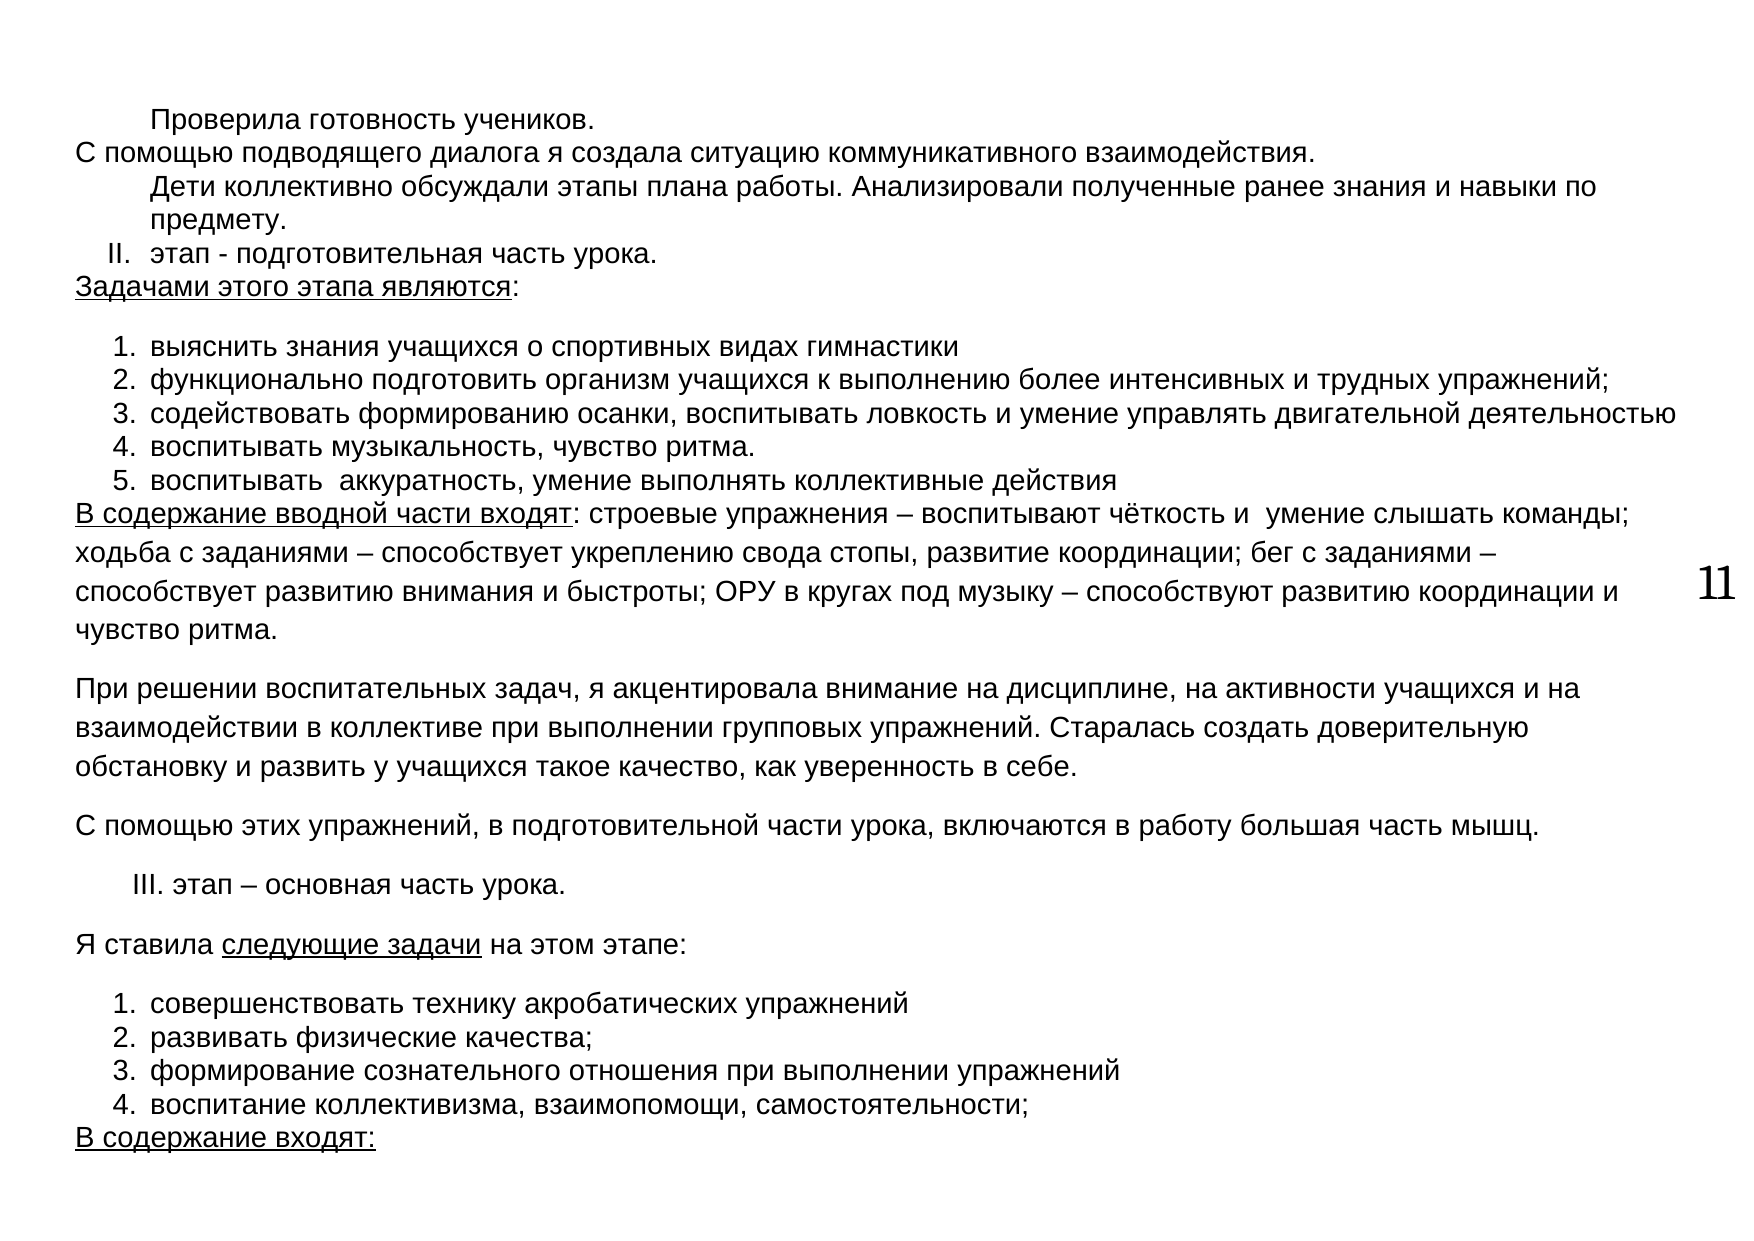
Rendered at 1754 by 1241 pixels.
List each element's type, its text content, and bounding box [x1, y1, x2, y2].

list совершенствовать технику акробатических упражнений [112, 986, 1679, 1020]
list функционально подготовить организм учащихся к выполнению более интенсивных и трудных упражнений; [112, 362, 1679, 396]
text При решении воспитательных задач, я акцентировала внимание на дисциплине, на активности учащихся и на взаимодействии в коллективе при выполнении групповых упражнений. Старалась создать доверительную обстановку и развить у учащихся такое качество, как уверенность в себе. [75, 672, 1679, 782]
list выяснить знания учащихся о спортивных видах гимнастики [112, 329, 1679, 362]
list воспитывать аккуратность, умение выполнять коллективные действия [112, 463, 1679, 497]
list этап - подготовительная часть урока. [131, 236, 1679, 269]
text Дети коллективно обсуждали этапы плана работы. Анализировали полученные ранее знания и навыки по предмету. [150, 169, 1679, 236]
list формирование сознательного отношения при выполнении упражнений [112, 1053, 1679, 1087]
text Я ставила следующие задачи на этом этапе: [75, 927, 1679, 960]
text С помощью этих упражнений, в подготовительной части урока, включаются в работу большая часть мышц. [75, 808, 1679, 842]
list развивать физические качества; [112, 1020, 1679, 1053]
text С помощью подводящего диалога я создала ситуацию коммуникативного взаимодействия. [75, 135, 1679, 169]
text В содержание входят: [75, 1120, 1679, 1154]
list содействовать формированию осанки, воспитывать ловкость и умение управлять двигательной деятельностью [112, 396, 1679, 429]
list воспитывать музыкальность, чувство ритма. [112, 429, 1679, 463]
text В содержание вводной части входят: строевые упражнения – воспитывают чёткость и умение слышать команды; ходьба с заданиями – способствует укреплению свода стопы, развитие координации; бег с заданиями – способствует развитию внимания и быстроты; ОРУ в кругах под музыку – способствуют развитию координации и чувство ритма. [75, 497, 1679, 646]
text III. этап – основная часть урока. [75, 867, 1679, 901]
text Проверила готовность учеников. [150, 102, 1679, 135]
list воспитание коллективизма, взаимопомощи, самостоятельности; [112, 1087, 1679, 1120]
text Задачами этого этапа являются: [75, 269, 1679, 303]
